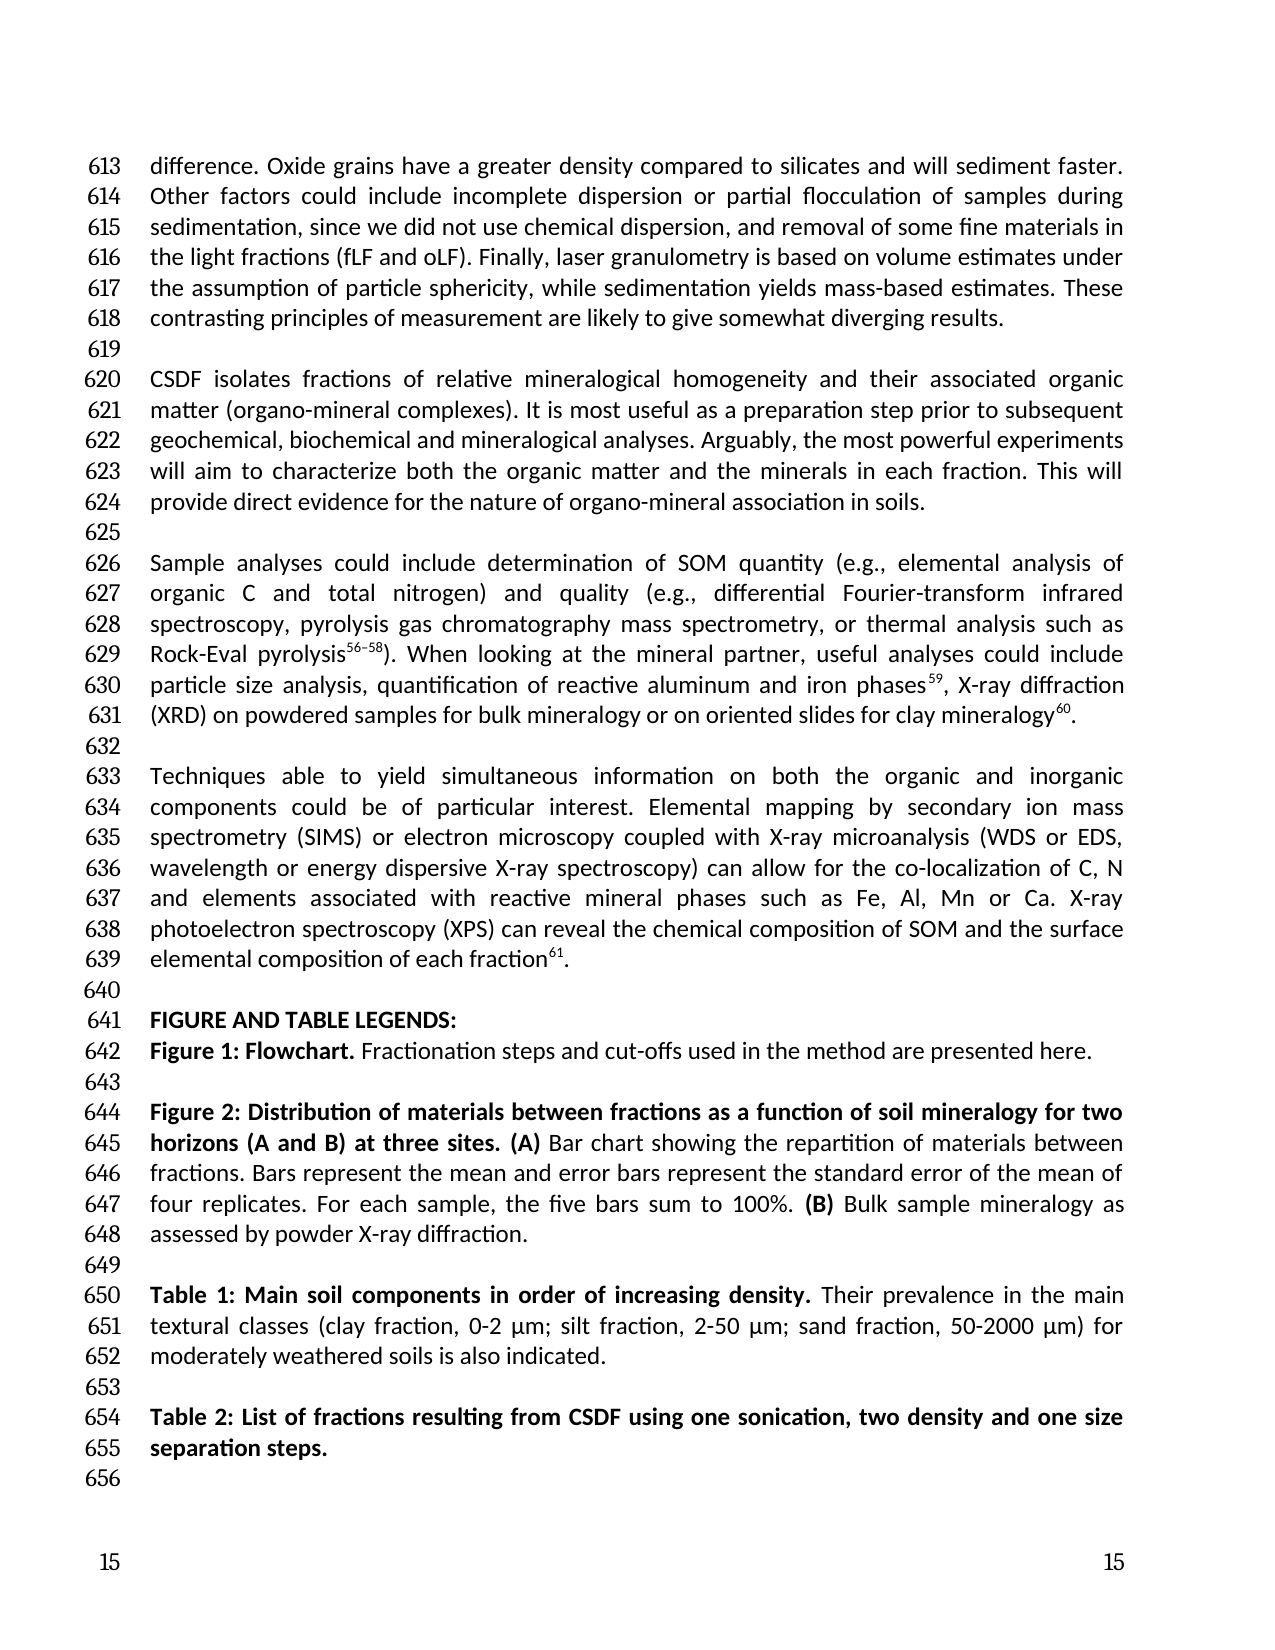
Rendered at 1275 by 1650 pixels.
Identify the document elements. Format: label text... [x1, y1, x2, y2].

text Figure 2: Distribution of materials between fractions as a function of soil mineralogy for two horizons (A and B) at three sites. (A) Bar chart showing the repartition of materials between fractions. Bars represent the mean and error bars represent the standard error of the mean of four replicates. For each sample, the five bars sum to 100%. (B) Bulk sample mineralogy as assessed by powder X-ray diffraction. [150, 1096, 1125, 1249]
text CSDF isolates fractions of relative mineralogical homogeneity and their associated organic matter (organo-mineral complexes). It is most useful as a preparation step prior to subsequent geochemical, biochemical and mineralogical analyses. Arguably, the most powerful experiments will aim to characterize both the organic matter and the minerals in each fraction. This will provide direct evidence for the nature of organo-mineral association in soils. [150, 364, 1125, 516]
text Table 2: List of fractions resulting from CSDF using one sonication, two density and one size separation steps. [150, 1401, 1125, 1462]
text Techniques able to yield simultaneous information on both the organic and inorganic components could be of particular interest. Elemental mapping by secondary ion mass spectrometry (SIMS) or electron microscopy coupled with X-ray microanalysis (WDS or EDS, wavelength or energy dispersive X-ray spectroscopy) can allow for the co-localization of C, N and elements associated with reactive mineral phases such as Fe, Al, Mn or Ca. X-ray photoelectron spectroscopy (XPS) can reveal the chemical composition of SOM and the surface elemental composition of each fraction61. [150, 760, 1125, 974]
text FIGURE AND TABLE LEGENDS: [150, 1004, 1125, 1035]
text Figure 1: Flowchart. Fractionation steps and cut-offs used in the method are presented here. [150, 1035, 1125, 1066]
text Table 1: Main soil components in order of increasing density. Their prevalence in the main textural classes (clay fraction, 0-2 µm; silt fraction, 2-50 µm; sand fraction, 50-2000 µm) for moderately weathered soils is also indicated. [150, 1279, 1125, 1371]
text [150, 150, 1125, 333]
text Sample analyses could include determination of SOM quantity (e.g., elemental analysis of organic C and total nitrogen) and quality (e.g., differential Fourier-transform infrared spectroscopy, pyrolysis gas chromatography mass spectrometry, or thermal analysis such as Rock-Eval pyrolysis56–58). When looking at the mineral partner, useful analyses could include particle size analysis, quantification of reactive aluminum and iron phases59, X-ray diffraction (XRD) on powdered samples for bulk mineralogy or on oriented slides for clay mineralogy60. [150, 547, 1125, 730]
